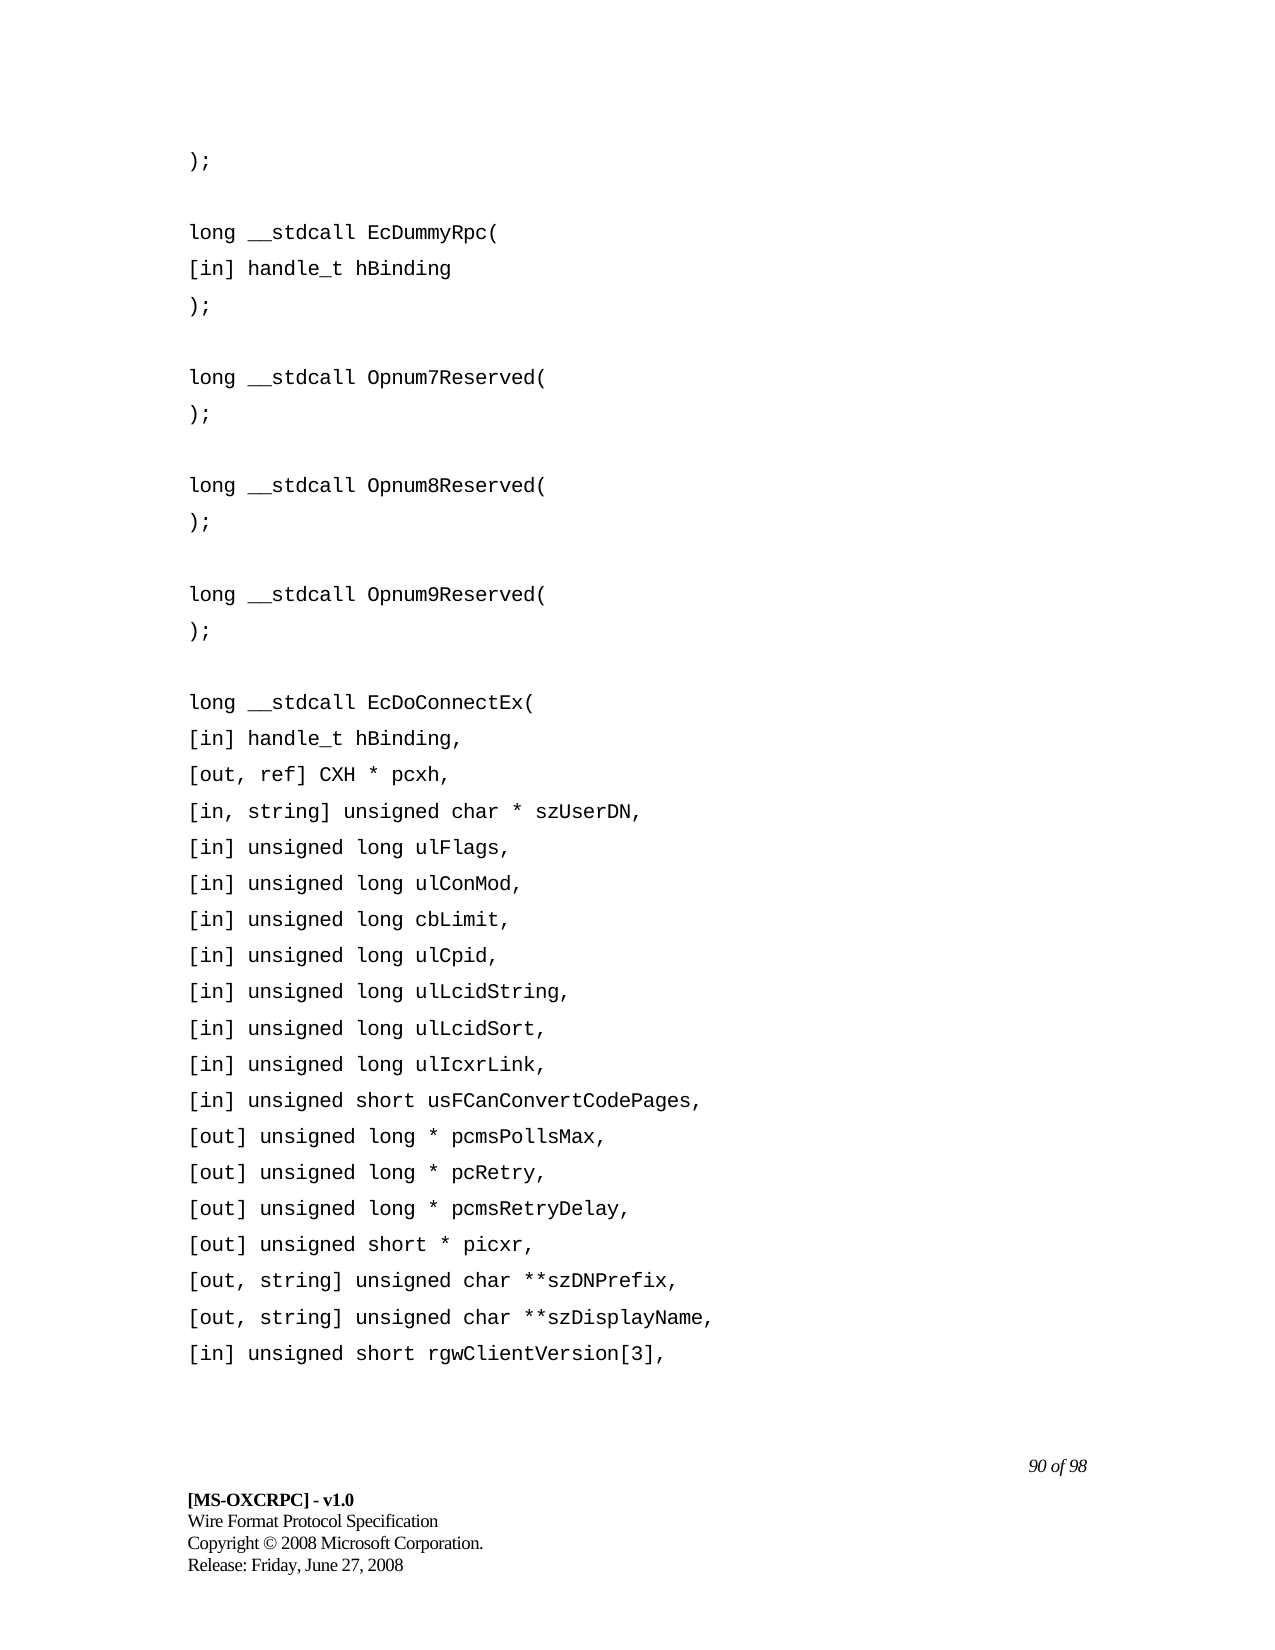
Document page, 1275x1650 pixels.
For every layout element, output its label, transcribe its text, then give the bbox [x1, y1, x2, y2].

text [in] handle_t hBinding [187, 258, 1087, 282]
text [out, ref] CXH * pcxh, [187, 764, 1087, 788]
text ); [187, 403, 1087, 427]
text [in] handle_t hBinding, [187, 728, 1087, 752]
text [in] unsigned short usFCanConvertCodePages, [187, 1090, 1087, 1113]
text ); [187, 511, 1087, 535]
text long __stdcall Opnum7Reserved( [187, 367, 1087, 391]
text [in] unsigned long ulLcidString, [187, 981, 1087, 1005]
text [out] unsigned long * pcmsPollsMax, [187, 1126, 1087, 1149]
text [in] unsigned long cbLimit, [187, 909, 1087, 933]
text [out] unsigned long * pcmsRetryDelay, [187, 1198, 1087, 1222]
text [out] unsigned long * pcRetry, [187, 1162, 1087, 1186]
text [in] unsigned long ulLcidSort, [187, 1017, 1087, 1041]
text ); [187, 294, 1087, 318]
text ); [187, 620, 1087, 643]
text [out] unsigned short * picxr, [187, 1234, 1087, 1258]
text [out, string] unsigned char **szDisplayName, [187, 1307, 1087, 1330]
text [in] unsigned long ulIcxrLink, [187, 1054, 1087, 1077]
text [in] unsigned long ulCpid, [187, 945, 1087, 969]
text long __stdcall EcDummyRpc( [187, 222, 1087, 246]
text [in] unsigned long ulFlags, [187, 837, 1087, 860]
text long __stdcall Opnum9Reserved( [187, 584, 1087, 607]
text long __stdcall EcDoConnectEx( [187, 692, 1087, 716]
text [in] unsigned long ulConMod, [187, 873, 1087, 897]
text [in, string] unsigned char * szUserDN, [187, 801, 1087, 824]
text [in] unsigned short rgwClientVersion[3], [187, 1343, 1087, 1366]
text [out, string] unsigned char **szDNPrefix, [187, 1271, 1087, 1294]
text ); [187, 150, 1087, 174]
text long __stdcall Opnum8Reserved( [187, 475, 1087, 499]
